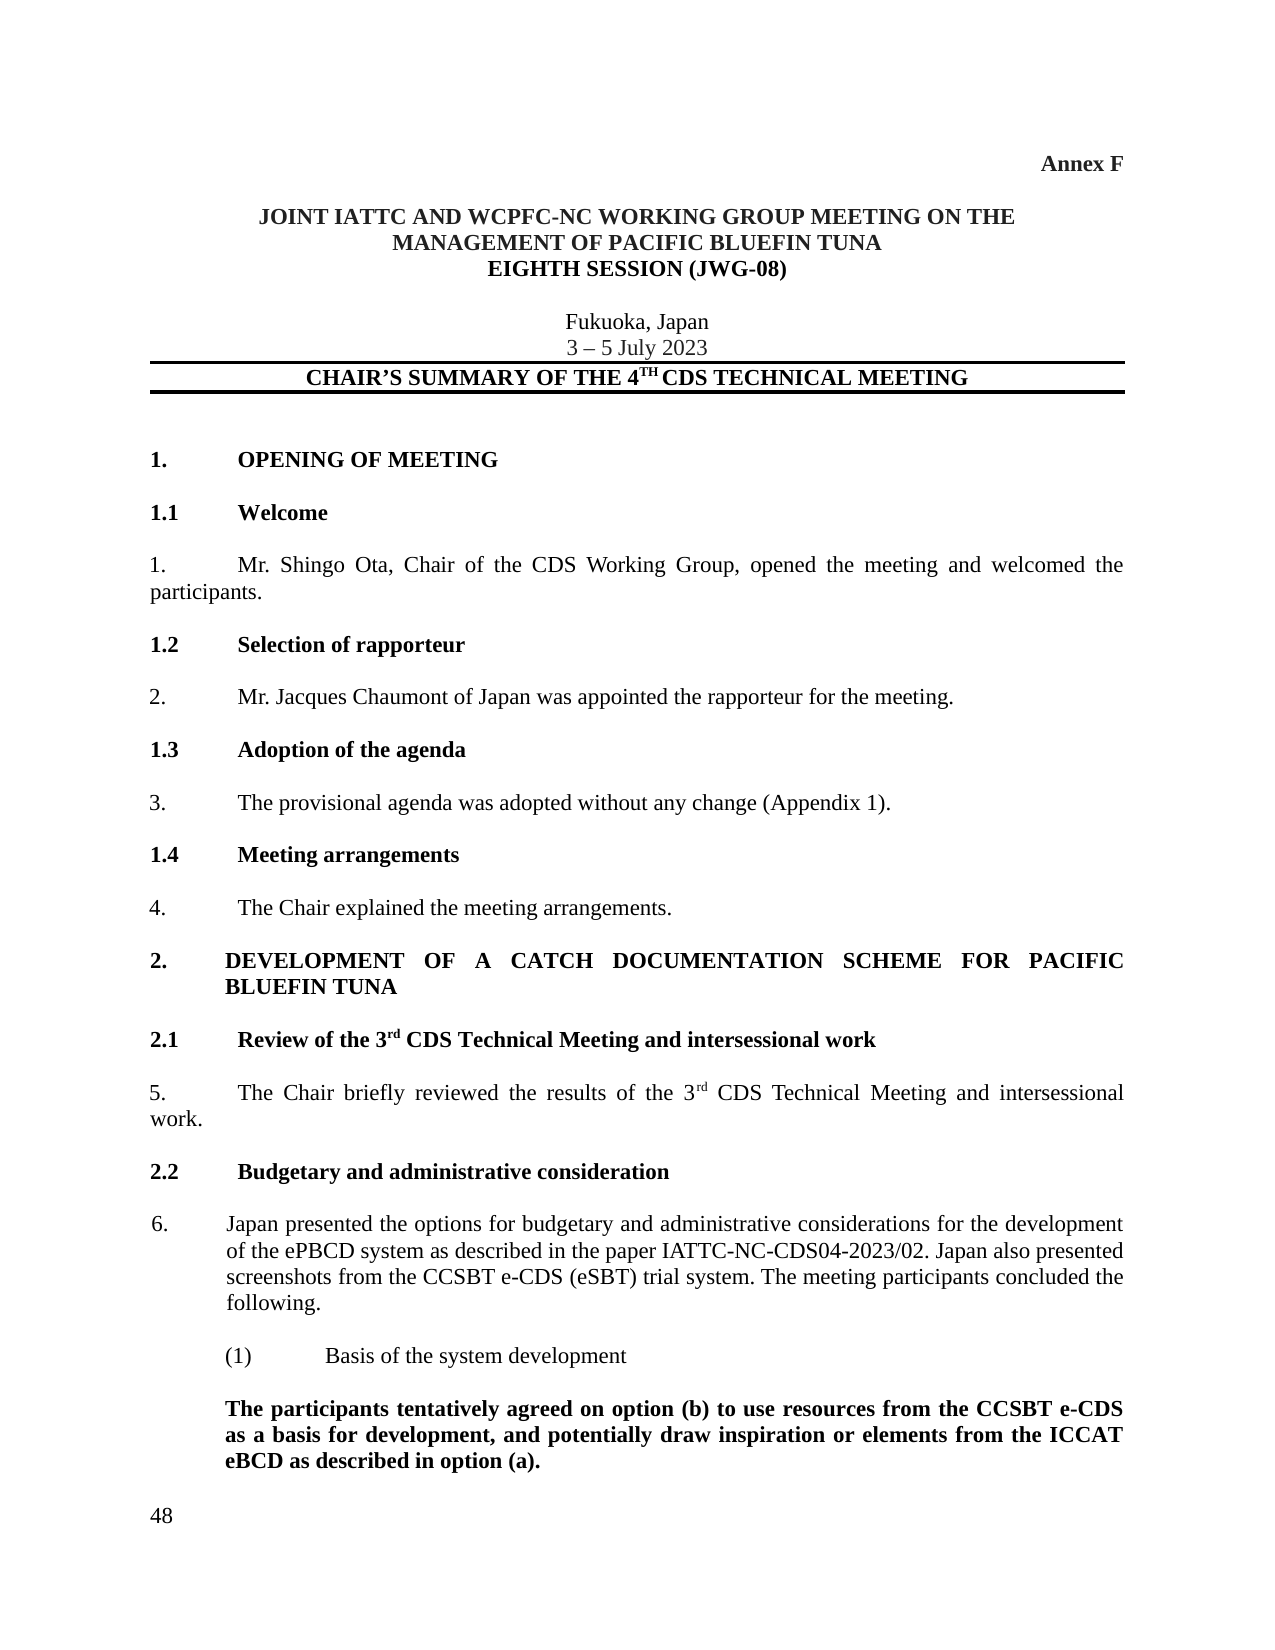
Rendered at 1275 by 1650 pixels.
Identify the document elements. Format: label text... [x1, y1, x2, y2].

text 1. OPENING OF MEETING [150, 446, 1125, 472]
text The participants tentatively agreed on option (b) to use resources from the CCSBT e-CDS as a basis for development, and potentially draw inspiration or elements from the ICCAT eBCD as described in option (a). [225, 1395, 1125, 1474]
list Mr. Shingo Ota, Chair of the CDS Working Group, opened the meeting and welcomed the participants. [149, 552, 1125, 604]
list The Chair explained the meeting arrangements. [149, 894, 1125, 921]
text EIGHTH SESSION (JWG-08) [150, 255, 1124, 282]
table_header CHAIR’S SUMMARY OF THE 4TH CDS TECHNICAL MEETING [150, 364, 1125, 390]
list Mr. Jacques Chaumont of Japan was appointed the rapporteur for the meeting. [149, 683, 1125, 710]
text MANAGEMENT OF PACIFIC BLUEFIN TUNA [150, 229, 1124, 255]
text (1) Basis of the system development [225, 1342, 1125, 1368]
text Annex F [150, 150, 1124, 176]
text 1.3 Adoption of the agenda [150, 736, 1125, 762]
text 1.4 Meeting arrangements [150, 841, 1125, 868]
list The provisional agenda was adopted without any change (Appendix 1). [149, 789, 1125, 815]
list Japan presented the options for budgetary and administrative considerations for the development of the ePBCD system as described in the paper IATTC-NC-CDS04-2023/02. Japan also presented screenshots from the CCSBT e-CDS (eSBT) trial system. The meeting participants concluded the following. [151, 1210, 1125, 1316]
text Fukuoka, Japan [150, 308, 1124, 334]
list The Chair briefly reviewed the results of the 3rd CDS Technical Meeting and intersessional work. [149, 1079, 1125, 1131]
text 1.2 Selection of rapporteur [150, 631, 1125, 657]
text JOINT IATTC AND WCPFC-NC WORKING GROUP MEETING ON THE [150, 203, 1124, 229]
text 2. DEVELOPMENT OF A CATCH DOCUMENTATION SCHEME FOR PACIFIC BLUEFIN TUNA [150, 947, 1125, 999]
text 1.1 Welcome [150, 499, 1125, 525]
text 3 – 5 July 2023 [150, 334, 1124, 361]
list 2.2 Budgetary and administrative consideration [150, 1158, 1125, 1184]
text 2.1 Review of the 3rd CDS Technical Meeting and intersessional work [150, 1026, 1125, 1052]
